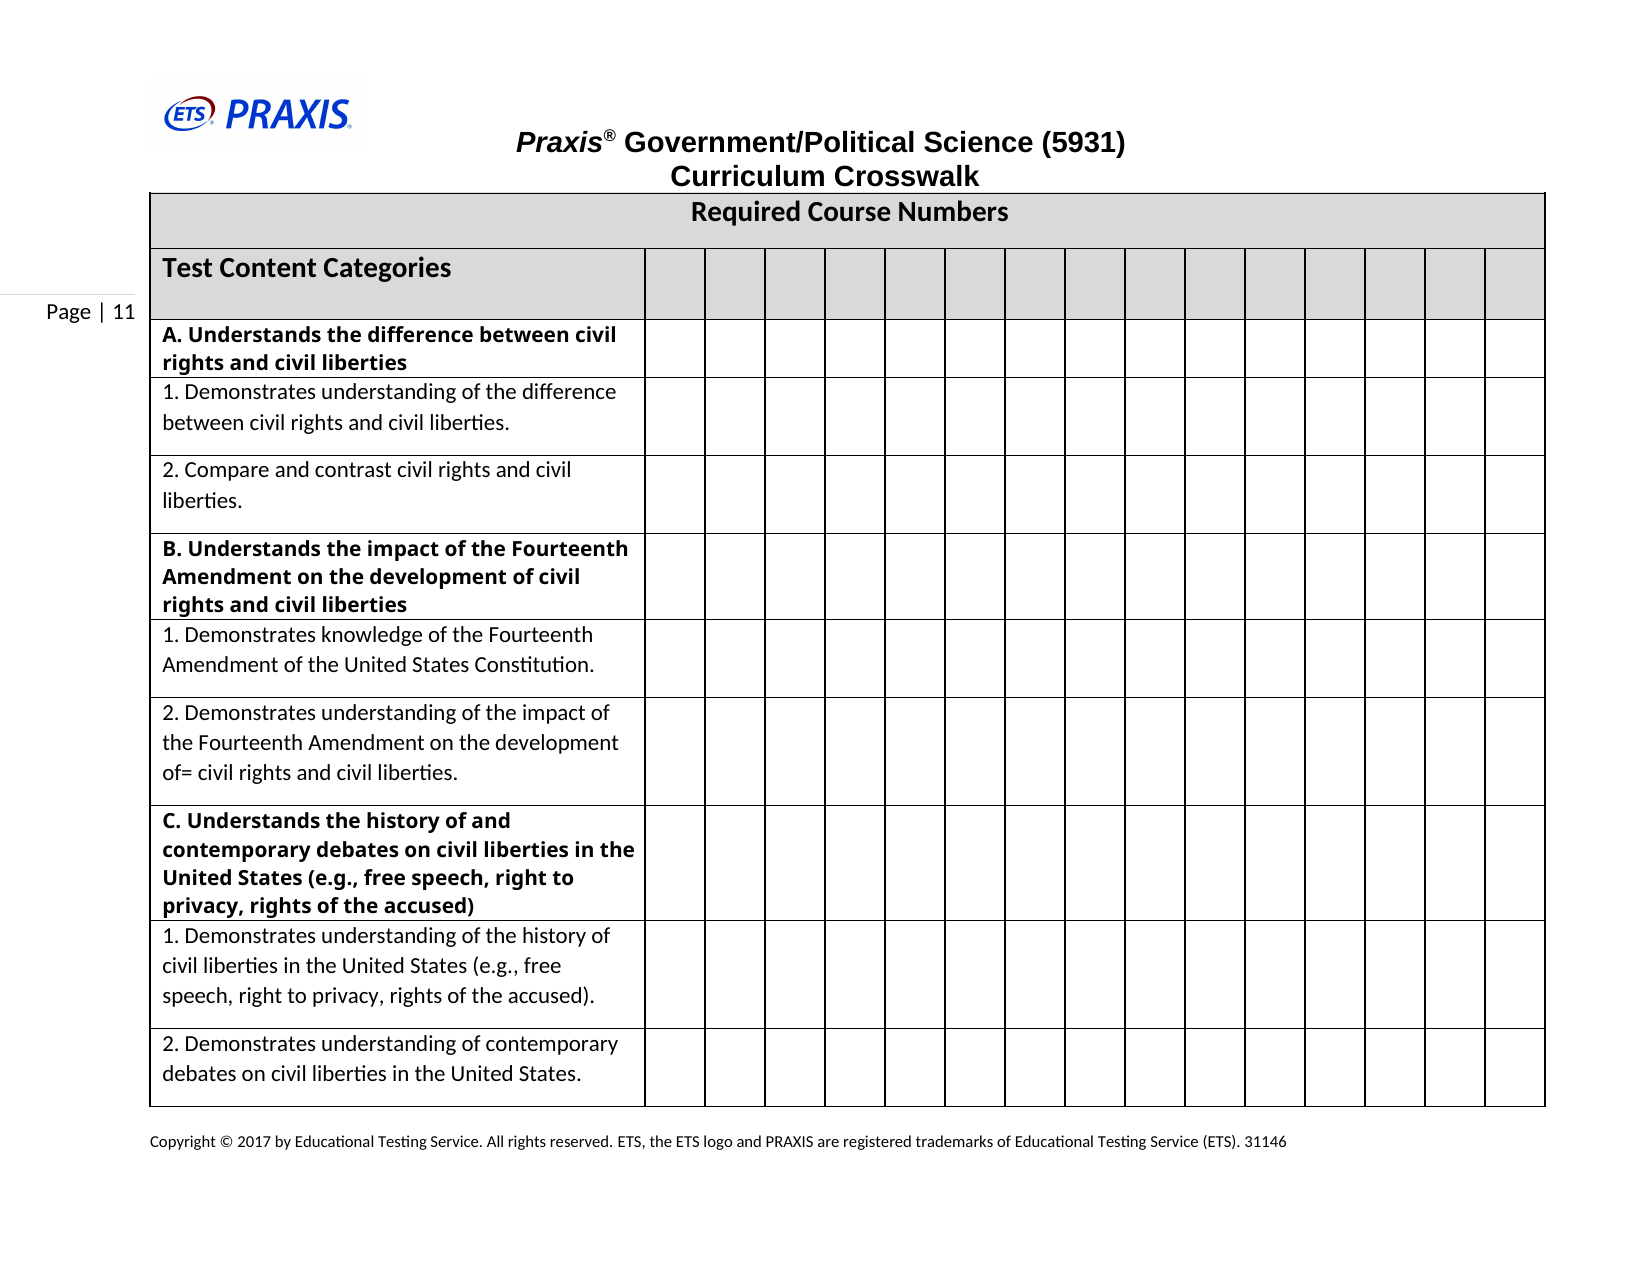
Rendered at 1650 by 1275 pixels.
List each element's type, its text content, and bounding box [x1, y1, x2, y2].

table_cell [1126, 249, 1184, 319]
table_cell [646, 921, 704, 1028]
table_cell [886, 534, 944, 619]
table_cell [1246, 456, 1304, 533]
table_cell [1066, 534, 1124, 619]
table_cell [1006, 378, 1064, 454]
table_cell [826, 534, 884, 619]
table_cell [646, 534, 704, 619]
table_cell [1366, 249, 1424, 319]
table_cell [706, 806, 764, 920]
table_cell [1306, 534, 1364, 619]
table_cell [886, 921, 944, 1028]
table_cell [886, 378, 944, 454]
table_cell [1306, 698, 1364, 805]
table_cell [1486, 456, 1544, 533]
table_cell [1066, 806, 1124, 920]
table_cell [1126, 320, 1184, 377]
table_cell [766, 249, 824, 319]
table_cell [766, 698, 824, 805]
table_cell [1306, 1029, 1364, 1106]
table_cell B. Understands the impact of the Fourteenth Amendment on the development of civil rights and civil liberties [151, 534, 644, 619]
table_cell [1486, 620, 1544, 697]
table_cell [1366, 378, 1424, 454]
table_cell [1306, 249, 1364, 319]
table_cell [1006, 620, 1064, 697]
table_cell [1426, 1029, 1484, 1106]
table_cell [1426, 249, 1484, 319]
table_cell [1366, 620, 1424, 697]
table_cell [646, 1029, 704, 1106]
table_cell [1306, 620, 1364, 697]
table_cell [1186, 806, 1244, 920]
table_cell [1426, 456, 1484, 533]
table_cell [886, 456, 944, 533]
table_cell [1126, 1029, 1184, 1106]
table_cell [706, 698, 764, 805]
table_cell [826, 249, 884, 319]
table_cell [1006, 249, 1064, 319]
table_cell 2. Demonstrates understanding of contemporary debates on civil liberties in the United States. [151, 1029, 644, 1106]
table_cell [826, 620, 884, 697]
table_cell [1126, 921, 1184, 1028]
table_cell [1186, 921, 1244, 1028]
table_cell [1126, 698, 1184, 805]
table_cell [1306, 456, 1364, 533]
table_cell [1486, 249, 1544, 319]
table_cell [1426, 921, 1484, 1028]
table_cell [706, 320, 764, 377]
table_cell [886, 320, 944, 377]
table_cell Test Content Categories [151, 249, 644, 319]
table_cell [766, 806, 824, 920]
table_cell [1246, 698, 1304, 805]
table_cell [1066, 1029, 1124, 1106]
table_cell [946, 249, 1004, 319]
table_cell [946, 534, 1004, 619]
table_cell [1246, 921, 1304, 1028]
table_cell [1006, 456, 1064, 533]
table_cell [1366, 1029, 1424, 1106]
table_cell [1246, 806, 1304, 920]
table_cell [1306, 806, 1364, 920]
table_cell [1246, 320, 1304, 377]
table_cell [1366, 534, 1424, 619]
table_cell [706, 620, 764, 697]
table_cell [1066, 456, 1124, 533]
table_cell [946, 806, 1004, 920]
table_cell [1066, 698, 1124, 805]
table_cell [706, 378, 764, 454]
table_cell [766, 534, 824, 619]
table_cell [1426, 698, 1484, 805]
table_cell [1066, 378, 1124, 454]
table_cell [1486, 534, 1544, 619]
table_cell [1006, 806, 1064, 920]
table_cell [1186, 378, 1244, 454]
table_cell [1006, 698, 1064, 805]
table_cell [1246, 1029, 1304, 1106]
table_cell [826, 921, 884, 1028]
table_cell [646, 620, 704, 697]
table_cell [1006, 534, 1064, 619]
table_cell 2. Compare and contrast civil rights and civil liberties. [151, 456, 644, 533]
table_cell [886, 249, 944, 319]
table_cell [826, 1029, 884, 1106]
table_cell [826, 806, 884, 920]
table_cell 1. Demonstrates understanding of the history of civil liberties in the United States (e.g., free speech, right to privacy, rights of the accused). [151, 921, 644, 1028]
table_cell [1126, 456, 1184, 533]
table_cell [886, 698, 944, 805]
table_cell [886, 806, 944, 920]
table_cell [946, 456, 1004, 533]
table_cell [1426, 620, 1484, 697]
table_cell [1186, 698, 1244, 805]
table_cell [826, 698, 884, 805]
table_cell [646, 806, 704, 920]
table_cell [1426, 534, 1484, 619]
table_cell 1. Demonstrates understanding of the difference between civil rights and civil liberties. [151, 378, 644, 454]
table_cell [1306, 921, 1364, 1028]
table_cell [706, 1029, 764, 1106]
table_cell [886, 620, 944, 697]
table_cell [1486, 806, 1544, 920]
table_cell [646, 378, 704, 454]
table_cell [1126, 620, 1184, 697]
table_cell [886, 1029, 944, 1106]
table_header Required Course Numbers [151, 194, 1544, 248]
table_cell [766, 921, 824, 1028]
table_cell [1486, 698, 1544, 805]
table_cell [766, 378, 824, 454]
table_cell [646, 320, 704, 377]
table_cell [1126, 534, 1184, 619]
table_cell [1306, 320, 1364, 377]
table_cell [1066, 320, 1124, 377]
table_cell [1366, 320, 1424, 377]
table_cell [706, 921, 764, 1028]
table_cell [1426, 320, 1484, 377]
table_cell 1. Demonstrates knowledge of the Fourteenth Amendment of the United States Constitution. [151, 620, 644, 697]
table_cell [1186, 249, 1244, 319]
table_cell [1306, 378, 1364, 454]
table_cell [826, 456, 884, 533]
table_cell [1006, 921, 1064, 1028]
table_cell [946, 698, 1004, 805]
table_cell [1006, 320, 1064, 377]
table_cell 2. Demonstrates understanding of the impact of the Fourteenth Amendment on the development of= civil rights and civil liberties. [151, 698, 644, 805]
table_cell [646, 249, 704, 319]
table_cell [1066, 620, 1124, 697]
table_cell [1186, 320, 1244, 377]
table_cell [1486, 1029, 1544, 1106]
table_cell [1426, 378, 1484, 454]
table_cell [1066, 249, 1124, 319]
table_cell [1366, 456, 1424, 533]
table_cell [1186, 620, 1244, 697]
table_cell [1066, 921, 1124, 1028]
table_cell [1486, 921, 1544, 1028]
table_cell [1186, 1029, 1244, 1106]
table_cell [646, 456, 704, 533]
table_cell [766, 320, 824, 377]
table_cell [766, 1029, 824, 1106]
table_cell [946, 1029, 1004, 1106]
table_cell [1366, 698, 1424, 805]
table_cell C. Understands the history of and contemporary debates on civil liberties in the United States (e.g., free speech, right to privacy, rights of the accused) [151, 806, 644, 920]
table_cell [766, 620, 824, 697]
table_cell [1126, 378, 1184, 454]
table_cell [1486, 320, 1544, 377]
table_cell [1486, 378, 1544, 454]
table_cell [1246, 534, 1304, 619]
table_cell [946, 378, 1004, 454]
table_cell A. Understands the difference between civil rights and civil liberties [151, 320, 644, 377]
table_cell [946, 620, 1004, 697]
table_cell [706, 534, 764, 619]
table_cell [1246, 620, 1304, 697]
table_cell [1366, 921, 1424, 1028]
table_cell [646, 698, 704, 805]
picture [150, 75, 364, 153]
table_cell [706, 249, 764, 319]
table_cell [826, 378, 884, 454]
table_cell [1246, 249, 1304, 319]
table_cell [946, 921, 1004, 1028]
table_cell [826, 320, 884, 377]
table_cell [1186, 534, 1244, 619]
table_cell [1366, 806, 1424, 920]
table_cell [1186, 456, 1244, 533]
table_cell [1126, 806, 1184, 920]
table_cell [946, 320, 1004, 377]
table_cell [766, 456, 824, 533]
table_cell [1246, 378, 1304, 454]
table_cell [1006, 1029, 1064, 1106]
table_cell [1426, 806, 1484, 920]
table_cell [706, 456, 764, 533]
